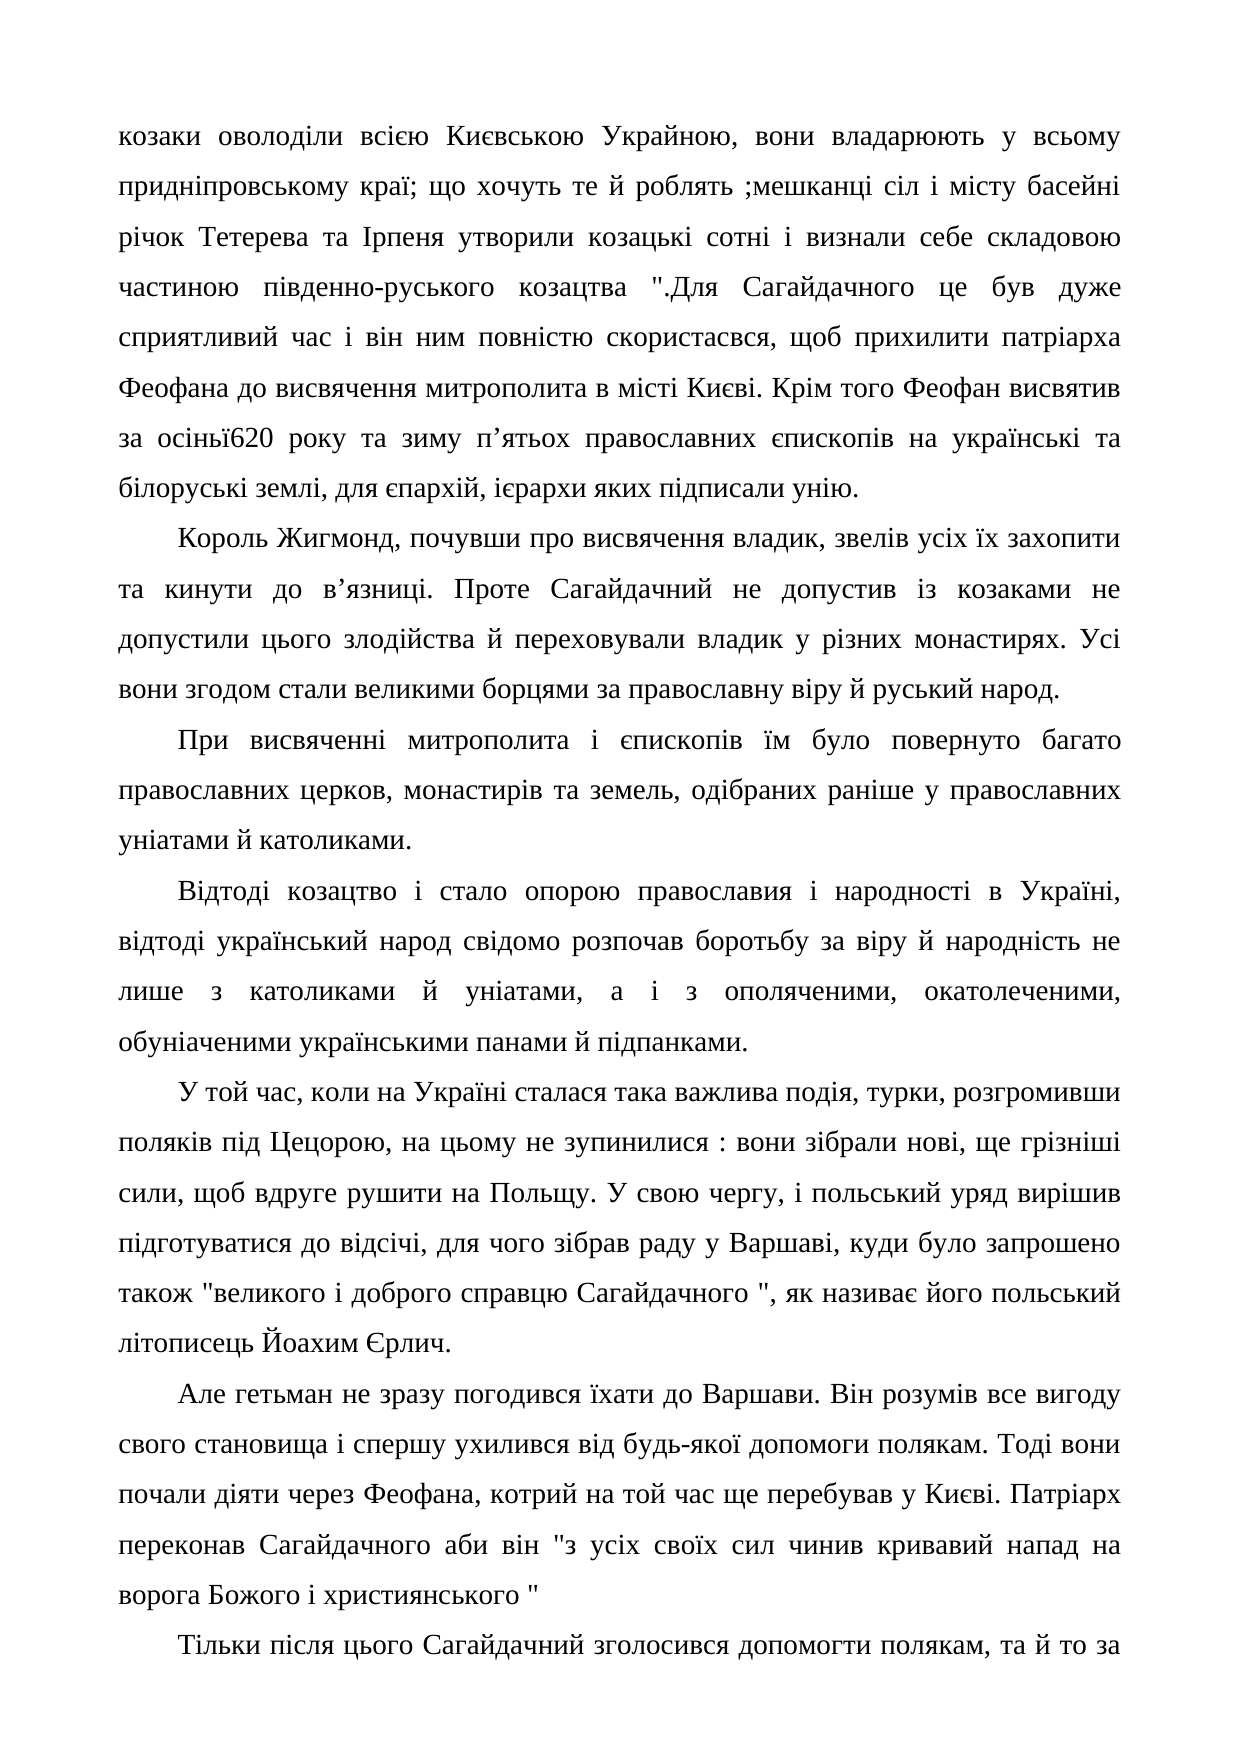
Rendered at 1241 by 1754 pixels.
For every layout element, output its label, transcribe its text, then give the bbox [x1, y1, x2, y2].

text При висвяченні митрополита і єпископів їм було повернуто багато православних церков, монастирів та земель, одібраних раніше у православних уніатами й католиками. [118, 722, 1122, 856]
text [118, 118, 1122, 504]
text У той час, коли на Україні сталася така важлива подія, турки, розгромивши поляків під Цецорою, на цьому не зупинилися : вони зібрали нові, ще грізніші сили, щоб вдруге рушити на Польщу. У свою чергу, і польський уряд вирішив підготуватися до відсічі, для чого зібрав раду у Варшаві, куди було запрошено також "великого і доброго справцю Сагайдачного ", як називає його польський літописець Йоахим Єрлич. [118, 1074, 1122, 1359]
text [118, 1627, 1122, 1661]
text Але гетьман не зразу погодився їхати до Варшави. Він розумів все вигоду свого становища і спершу ухилився від будь-якої допомоги полякам. Тоді вони почали діяти через Феофана, котрий на той час ще перебував у Києві. Патріарх переконав Сагайдачного аби він "з усіх своїх сил чинив кривавий напад на ворога Божого і християнського " [118, 1376, 1122, 1611]
text Відтоді козацтво і стало опорою православия і народності в Україні, відтоді український народ свідомо розпочав боротьбу за віру й народність не лише з католиками й уніатами, а і з ополяченими, окатолеченими, обуніаченими українськими панами й підпанками. [118, 873, 1122, 1057]
text Король Жигмонд, почувши про висвячення владик, звелів усіх їх захопити та кинути до в’язниці. Проте Сагайдачний не допустив із козаками не допустили цього злодійства й переховували владик у різних монастирях. Усі вони згодом стали великими борцями за православну віру й руський народ. [118, 521, 1122, 705]
